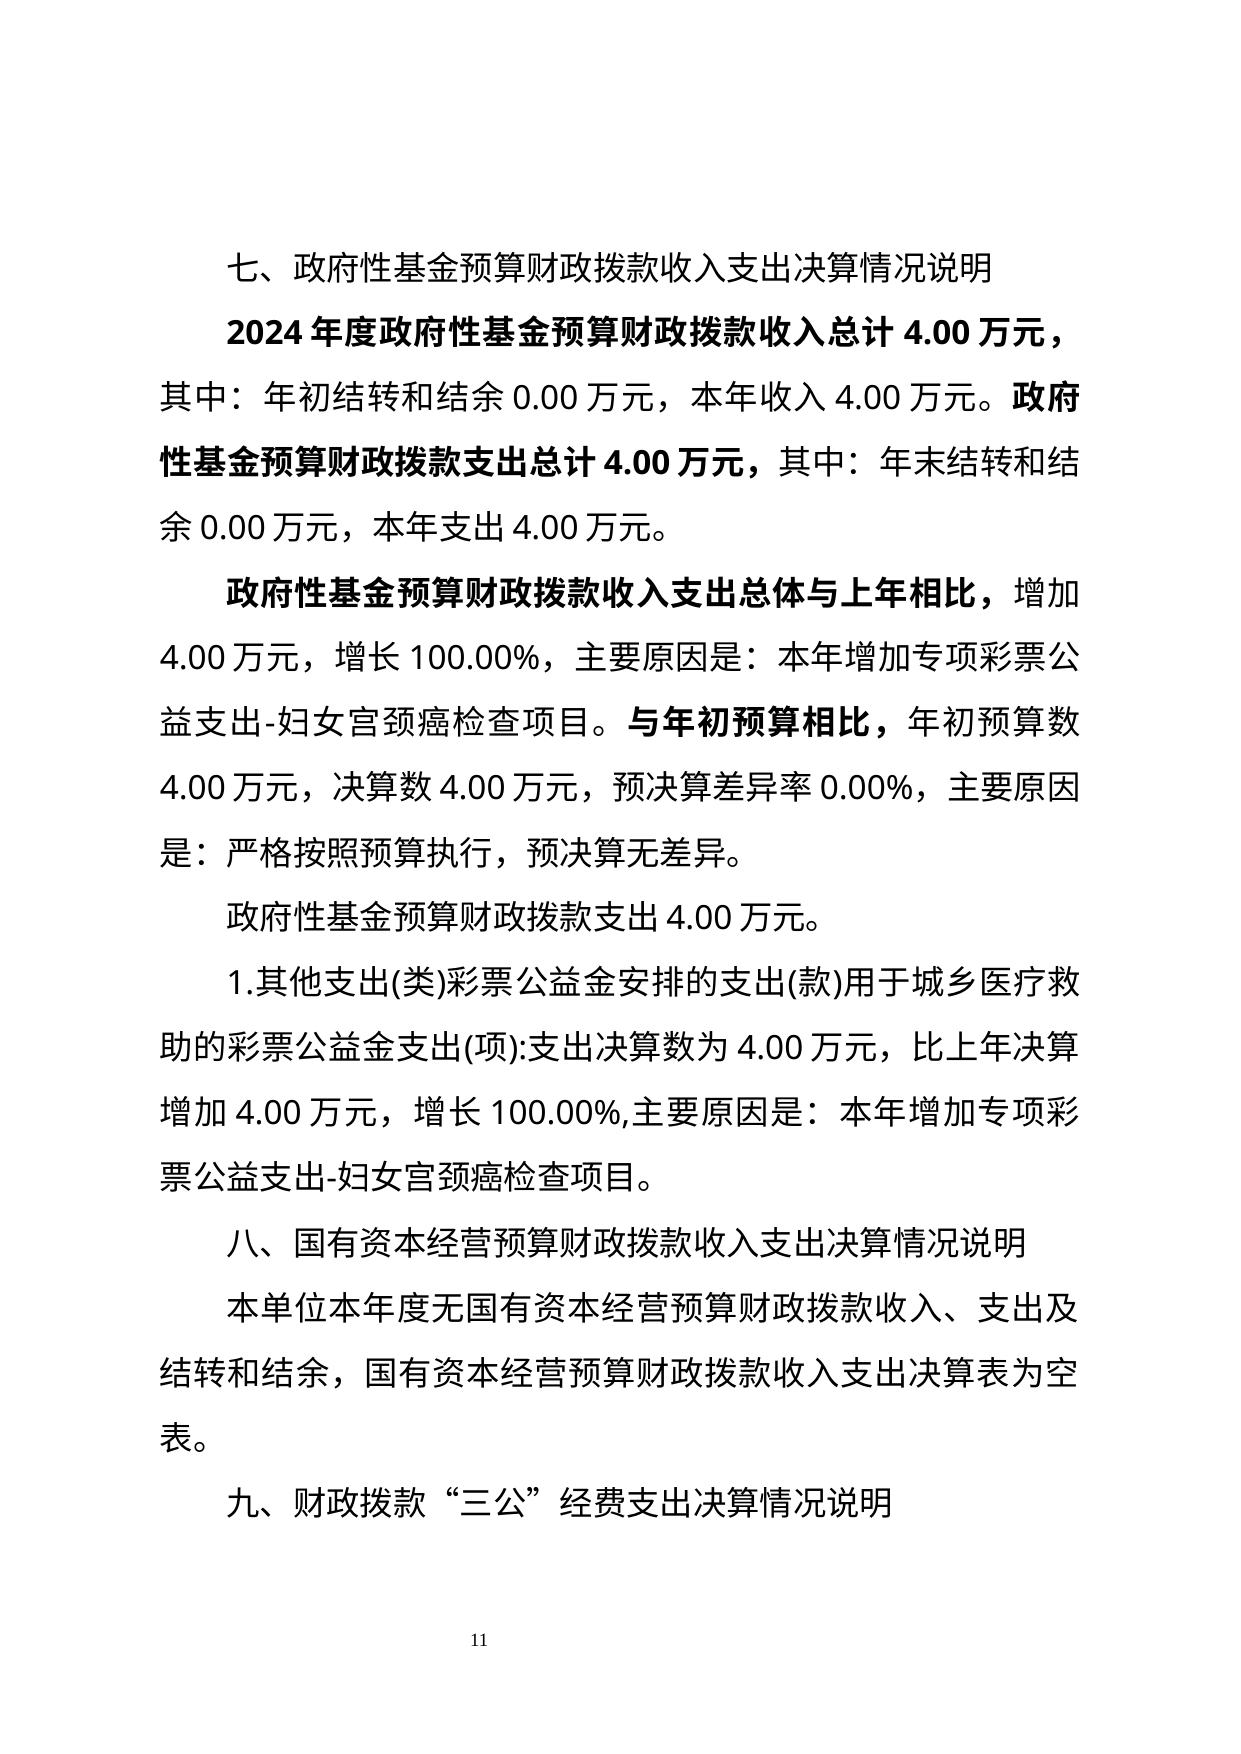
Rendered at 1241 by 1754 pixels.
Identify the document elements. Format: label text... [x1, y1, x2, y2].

text 政府性基金预算财政拨款支出4.00万元。 [159, 883, 1081, 948]
text 1.其他支出(类)彩票公益金安排的支出(款)用于城乡医疗救助的彩票公益金支出(项):支出决算数为4.00万元，比上年决算增加4.00万元，增长100.00%,主要原因是：本年增加专项彩票公益支出-妇女宫颈癌检查项目。 [159, 948, 1081, 1208]
text 九、财政拨款“三公”经费支出决算情况说明 [159, 1468, 1081, 1533]
text 七、政府性基金预算财政拨款收入支出决算情况说明 [159, 233, 1081, 298]
text 2024年度政府性基金预算财政拨款收入总计4.00万元，其中：年初结转和结余0.00万元，本年收入4.00万元。政府性基金预算财政拨款支出总计4.00万元，其中：年末结转和结余0.00万元，本年支出4.00万元。 [159, 298, 1081, 558]
text 政府性基金预算财政拨款收入支出总体与上年相比，增加4.00万元，增长100.00%，主要原因是：本年增加专项彩票公益支出-妇女宫颈癌检查项目。与年初预算相比，年初预算数4.00万元，决算数4.00万元，预决算差异率0.00%，主要原因是：严格按照预算执行，预决算无差异。 [159, 558, 1081, 883]
text 八、国有资本经营预算财政拨款收入支出决算情况说明 [159, 1208, 1081, 1273]
text 本单位本年度无国有资本经营预算财政拨款收入、支出及结转和结余，国有资本经营预算财政拨款收入支出决算表为空表。 [159, 1273, 1081, 1468]
